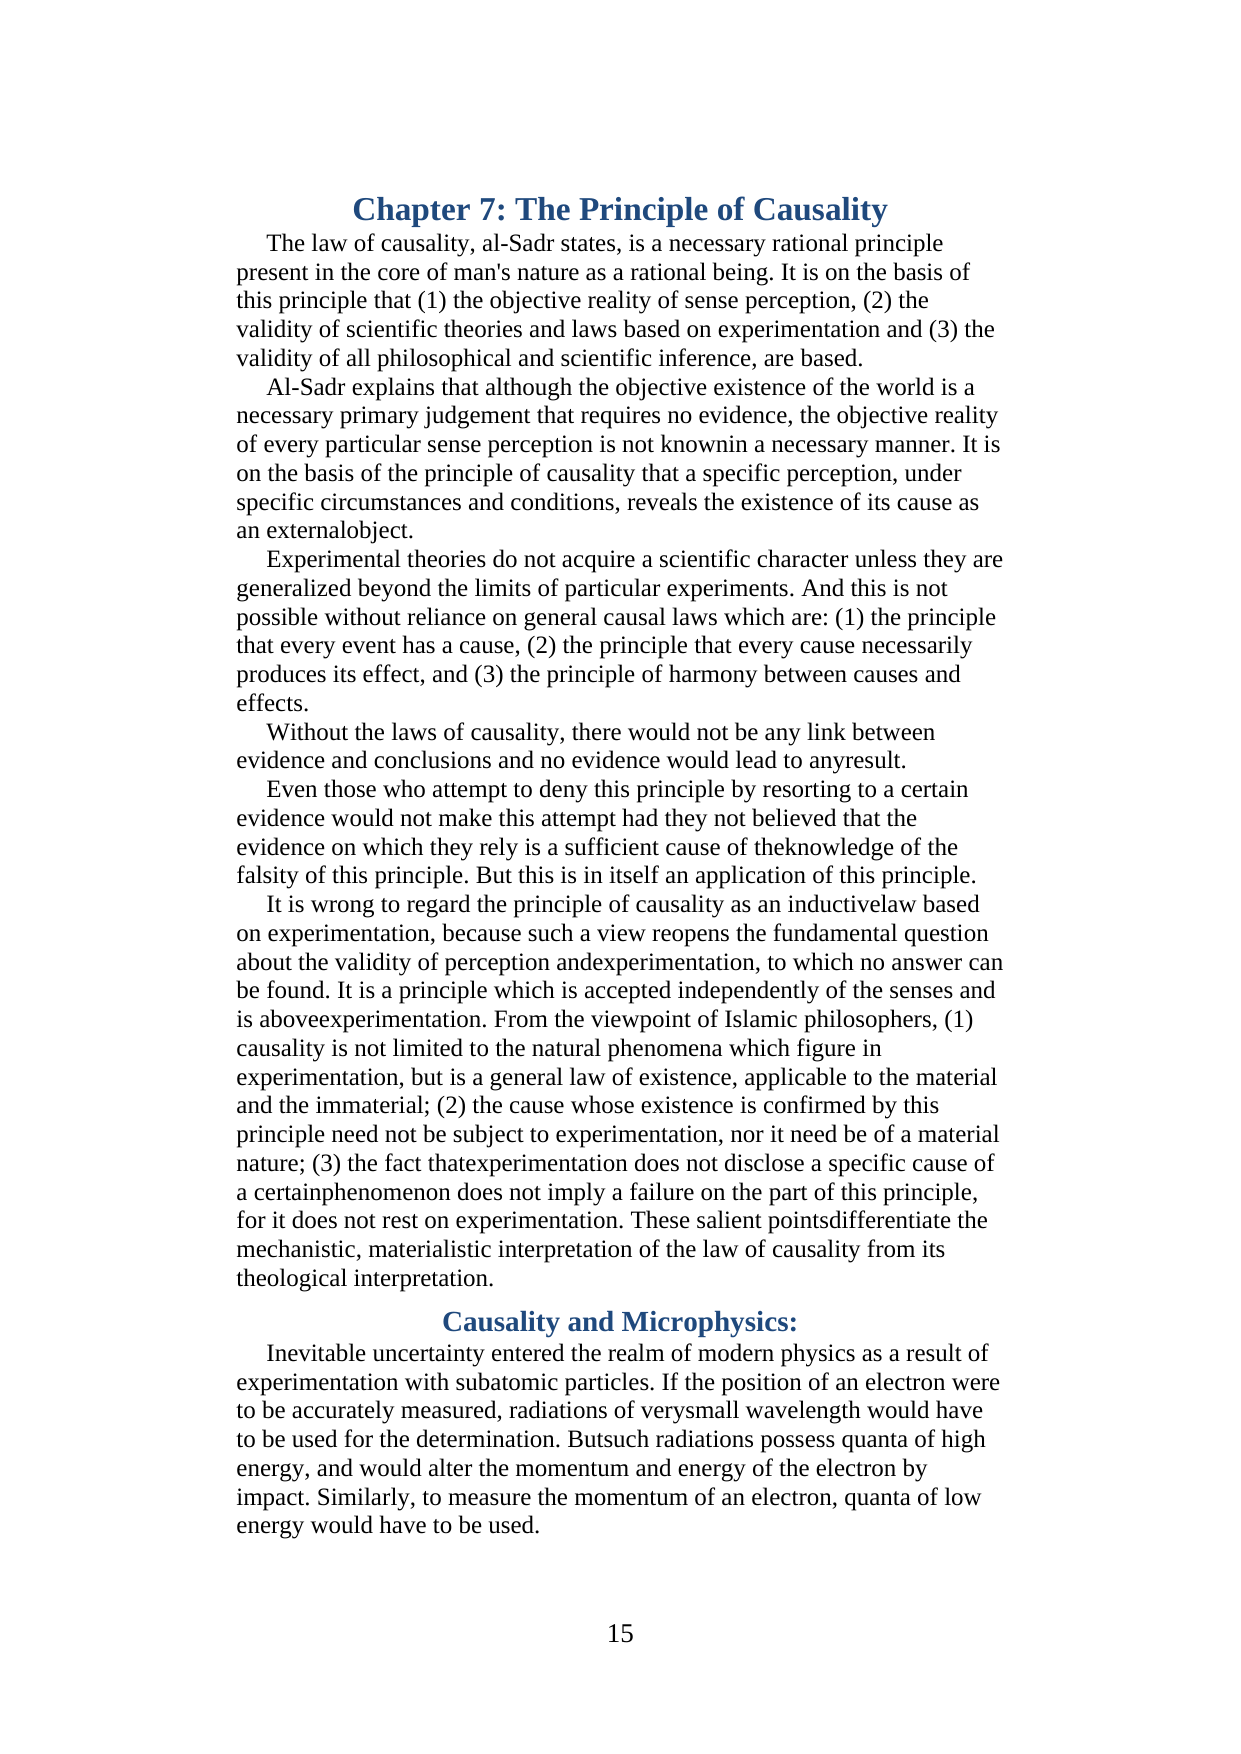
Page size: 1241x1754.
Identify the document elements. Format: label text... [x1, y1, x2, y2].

text Without the laws of causality, there would not be any link between evidence and conclusions and no evidence would lead to anyresult. [236, 717, 1004, 774]
subtitle Causality and Microphysics: [236, 1304, 1004, 1338]
text Even those who attempt to deny this principle by resorting to a certain evidence would not make this attempt had they not believed that the evidence on which they rely is a sufficient cause of theknowledge of the falsity of this principle. But this is in itself an application of this principle. [236, 774, 1004, 889]
text The law of causality, al-Sadr states, is a necessary rational principle present in the core of man's nature as a rational being. It is on the basis of this principle that (1) the objective reality of sense perception, (2) the validity of scientific theories and laws based on experimentation and (3) the validity of all philosophical and scientific inference, are based. [236, 228, 1004, 372]
subtitle Chapter 7: The Principle of Causality [236, 190, 1004, 228]
text It is wrong to regard the principle of causality as an inductivelaw based on experimentation, because such a view reopens the fundamental question about the validity of perception andexperimentation, to which no answer can be found. It is a principle which is accepted independently of the senses and is aboveexperimentation. From the viewpoint of Islamic philosophers, (1) causality is not limited to the natural phenomena which figure in experimentation, but is a general law of existence, applicable to the material and the immaterial; (2) the cause whose existence is confirmed by this principle need not be subject to experimentation, nor it need be of a material nature; (3) the fact thatexperimentation does not disclose a specific cause of a certainphenomenon does not imply a failure on the part of this principle, for it does not rest on experimentation. These salient pointsdifferentiate the mechanistic, materialistic interpretation of the law of causality from its theological interpretation. [236, 889, 1004, 1292]
text Inevitable uncertainty entered the realm of modern physics as a result of experimentation with subatomic particles. If the position of an electron were to be accurately measured, radiations of verysmall wavelength would have to be used for the determination. Butsuch radiations possess quanta of high energy, and would alter the momentum and energy of the electron by impact. Similarly, to measure the momentum of an electron, quanta of low energy would have to be used. [236, 1338, 1004, 1539]
text Al-Sadr explains that although the objective existence of the world is a necessary primary judgement that requires no evidence, the objective reality of every particular sense perception is not knownin a necessary manner. It is on the basis of the principle of causality that a specific perception, under specific circumstances and conditions, reveals the existence of its cause as an externalobject. [236, 372, 1004, 544]
text Experimental theories do not acquire a scientific character unless they are generalized beyond the limits of particular experiments. And this is not possible without reliance on general causal laws which are: (1) the principle that every event has a cause, (2) the principle that every cause necessarily produces its effect, and (3) the principle of harmony between causes and effects. [236, 544, 1004, 717]
